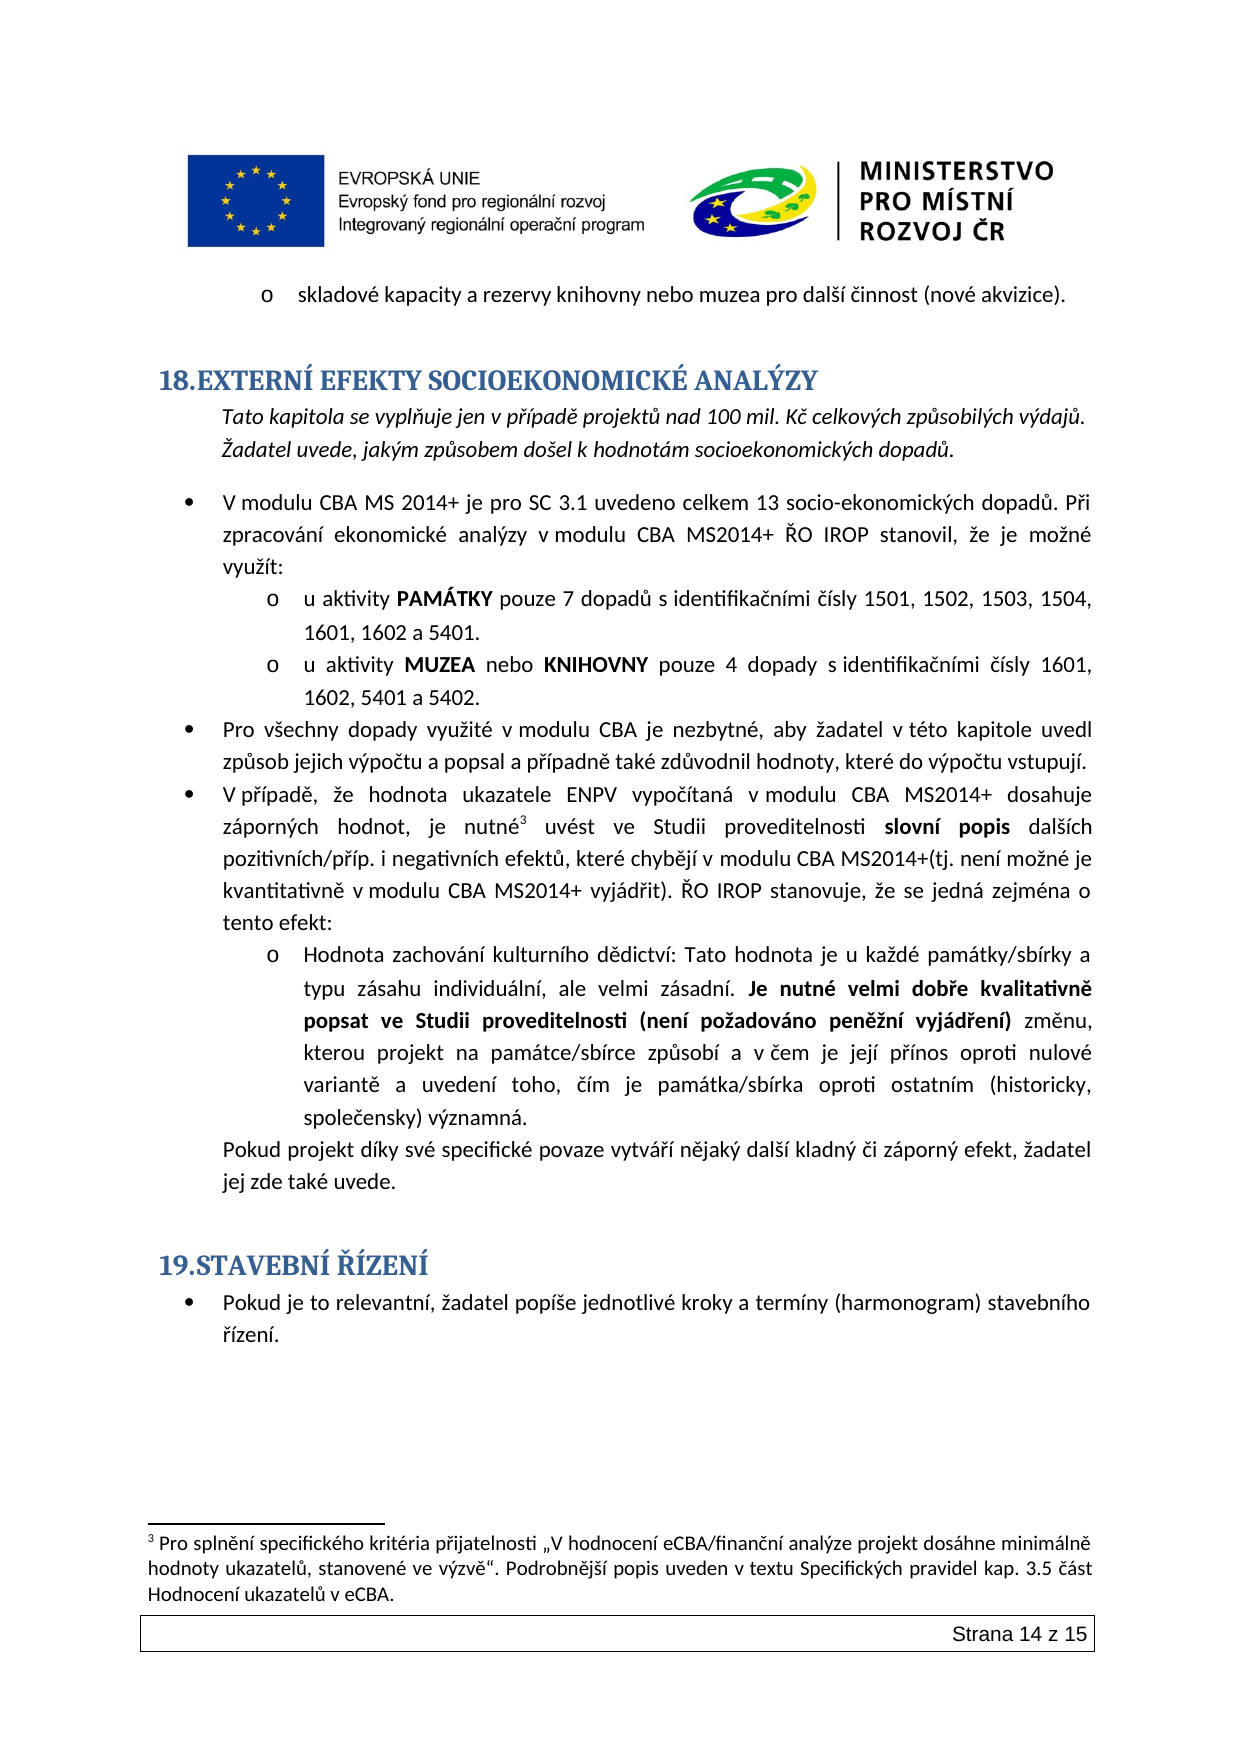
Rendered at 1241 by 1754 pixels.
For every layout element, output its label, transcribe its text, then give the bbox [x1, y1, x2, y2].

list V případě, že hodnota ukazatele ENPV vypočítaná v modulu CBA MS2014+ dosahuje záporných hodnot, je nutné uvést ve Studii proveditelnosti slovní popis dalších pozitivních/příp. i negativních efektů, které chybějí v modulu CBA MS2014+(tj. není možné je kvantitativně v modulu CBA MS2014+ vyjádřit). ŘO IROP stanovuje, že se jedná zejména o tento efekt: [185, 780, 1093, 936]
list Pro všechny dopady využité v modulu CBA je nezbytné, aby žadatel v této kapitole uvedl způsob jejich výpočtu a popsal a případně také zdůvodnil hodnoty, které do výpočtu vstupují. [185, 715, 1093, 776]
list u aktivity Muzea nebo knihovny pouze 4 dopady s identifikačními čísly 1601, 1602, 5401 a 5402. [266, 650, 1093, 711]
list Pokud je to relevantní, žadatel popíše jednotlivé kroky a termíny (harmonogram) stavebního řízení. [185, 1288, 1093, 1348]
text Tato kapitola se vyplňuje jen v případě projektů nad 100 mil. Kč celkových způsobilých výdajů. Žadatel uvede, jakým způsobem došel k hodnotám socioekonomických dopadů. [221, 402, 1093, 463]
picture [157, 123, 1083, 277]
list skladové kapacity a rezervy knihovny nebo muzea pro další činnost (nové akvizice). [260, 148, 1093, 309]
list V modulu CBA MS 2014+ je pro SC 3.1 uvedeno celkem 13 socio-ekonomických dopadů. Při zpracování ekonomické analýzy v modulu CBA MS2014+ ŘO IROP stanovil, že je možné využít: [185, 488, 1093, 580]
subtitle externí efekty socioekonomické analýzy [159, 364, 1093, 397]
subtitle stavební řízení [159, 1249, 1093, 1283]
list u aktivity Památky pouze 7 dopadů s identifikačními čísly 1501, 1502, 1503, 1504, 1601, 1602 a 5401. [266, 584, 1093, 646]
list Hodnota zachování kulturního dědictví: Tato hodnota je u každé památky/sbírky a typu zásahu individuální, ale velmi zásadní. Je nutné velmi dobře kvalitativně popsat ve Studii proveditelnosti (není požadováno peněžní vyjádření) změnu, kterou projekt na památce/sbírce způsobí a v čem je její přínos oproti nulové variantě a uvedení toho, čím je památka/sbírka oproti ostatním (historicky, společensky) významná. [266, 941, 1093, 1131]
list Pokud projekt díky své specifické povaze vytváří nějaký další kladný či záporný efekt, žadatel jej zde také uvede. [223, 1135, 1093, 1195]
